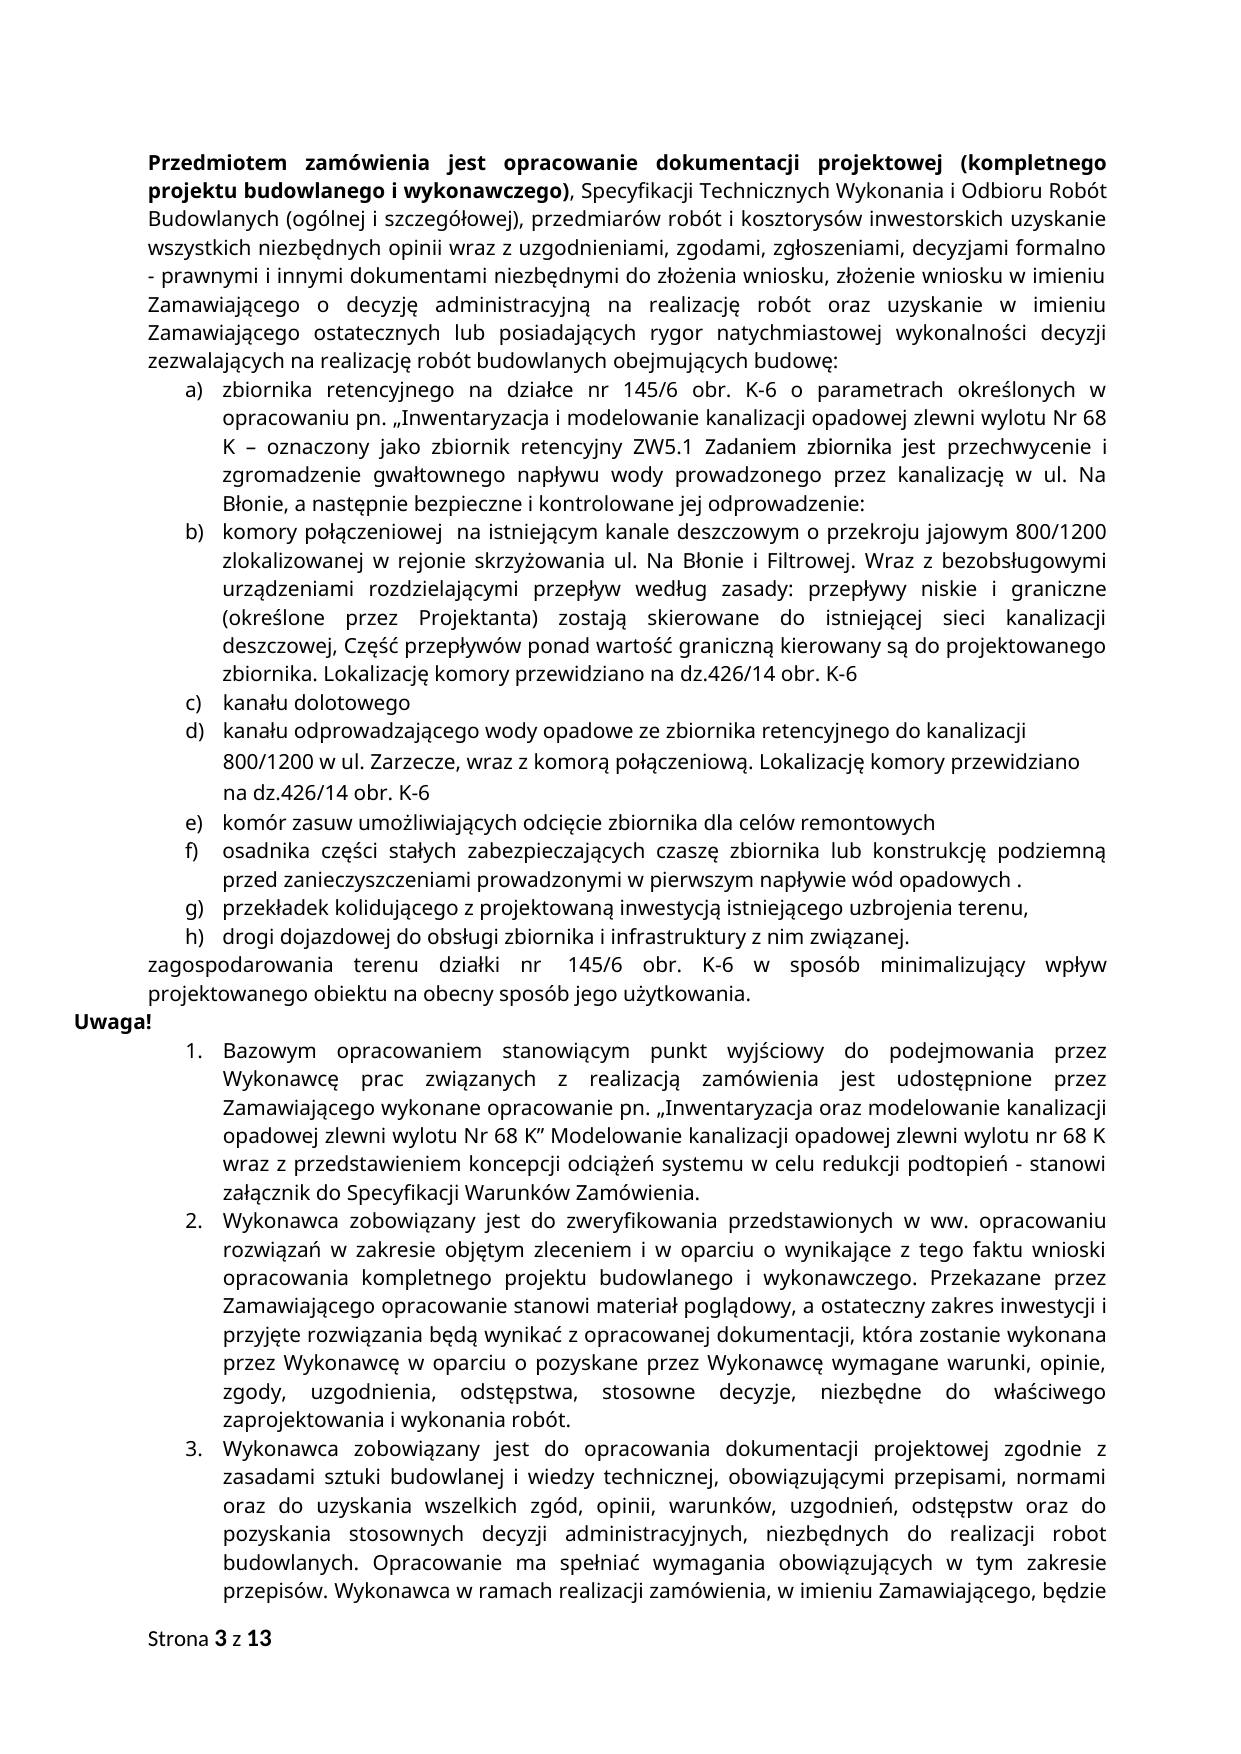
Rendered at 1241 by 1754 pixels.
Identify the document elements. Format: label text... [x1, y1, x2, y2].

list komory połączeniowej na istniejącym kanale deszczowym o przekroju jajowym 800/1200 zlokalizowanej w rejonie skrzyżowania ul. Na Błonie i Filtrowej. Wraz z bezobsługowymi urządzeniami rozdzielającymi przepływ według zasady: przepływy niskie i graniczne (określone przez Projektanta) zostają skierowane do istniejącej sieci kanalizacji deszczowej, Część przepływów ponad wartość graniczną kierowany są do projektowanego zbiornika. Lokalizację komory przewidziano na dz.426/14 obr. K-6 [185, 517, 1107, 688]
list komór zasuw umożliwiających odcięcie zbiornika dla celów remontowych [185, 808, 1107, 837]
list przekładek kolidującego z projektowaną inwestycją istniejącego uzbrojenia terenu, [185, 893, 1107, 922]
list Bazowym opracowaniem stanowiącym punkt wyjściowy do podejmowania przez Wykonawcę prac związanych z realizacją zamówienia jest udostępnione przez Zamawiającego wykonane opracowanie pn. „Inwentaryzacja oraz modelowanie kanalizacji opadowej zlewni wylotu Nr 68 K” Modelowanie kanalizacji opadowej zlewni wylotu nr 68 K wraz z przedstawieniem koncepcji odciążeń systemu w celu redukcji podtopień - stanowi załącznik do Specyfikacji Warunków Zamówienia. [185, 1036, 1107, 1206]
text zagospodarowania terenu działki nr 145/6 obr. K-6 w sposób minimalizujący wpływ projektowanego obiektu na obecny sposób jego użytkowania. [148, 950, 1107, 1007]
list Wykonawca zobowiązany jest do zweryfikowania przedstawionych w ww. opracowaniu rozwiązań w zakresie objętym zleceniem i w oparciu o wynikające z tego faktu wnioski opracowania kompletnego projektu budowlanego i wykonawczego. Przekazane przez Zamawiającego opracowanie stanowi materiał poglądowy, a ostateczny zakres inwestycji i przyjęte rozwiązania będą wynikać z opracowanej dokumentacji, która zostanie wykonana przez Wykonawcę w oparciu o pozyskane przez Wykonawcę wymagane warunki, opinie, zgody, uzgodnienia, odstępstwa, stosowne decyzje, niezbędne do właściwego zaprojektowania i wykonania robót. [185, 1206, 1107, 1434]
list kanału odprowadzającego wody opadowe ze zbiornika retencyjnego do kanalizacji 800/1200 w ul. Zarzecze, wraz z komorą połączeniową. Lokalizację komory przewidziano na dz.426/14 obr. K-6 [185, 716, 1107, 806]
list zbiornika retencyjnego na działce nr 145/6 obr. K-6 o parametrach określonych w opracowaniu pn. „Inwentaryzacja i modelowanie kanalizacji opadowej zlewni wylotu Nr 68 K – oznaczony jako zbiornik retencyjny ZW5.1 Zadaniem zbiornika jest przechwycenie i zgromadzenie gwałtownego napływu wody prowadzonego przez kanalizację w ul. Na Błonie, a następnie bezpieczne i kontrolowane jej odprowadzenie: [185, 375, 1107, 517]
text Przedmiotem zamówienia jest opracowanie dokumentacji projektowej (kompletnego projektu budowlanego i wykonawczego), Specyfikacji Technicznych Wykonania i Odbioru Robót Budowlanych (ogólnej i szczegółowej), przedmiarów robót i kosztorysów inwestorskich uzyskanie wszystkich niezbędnych opinii wraz z uzgodnieniami, zgodami, zgłoszeniami, decyzjami formalno - prawnymi i innymi dokumentami niezbędnymi do złożenia wniosku, złożenie wniosku w imieniu Zamawiającego o decyzję administracyjną na realizację robót oraz uzyskanie w imieniu Zamawiającego ostatecznych lub posiadających rygor natychmiastowej wykonalności decyzji zezwalających na realizację robót budowlanych obejmujących budowę: [148, 148, 1107, 375]
text Uwaga! [74, 1007, 1107, 1036]
list osadnika części stałych zabezpieczających czaszę zbiornika lub konstrukcję podziemną przed zanieczyszczeniami prowadzonymi w pierwszym napływie wód opadowych . [185, 837, 1107, 893]
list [185, 1434, 1107, 1604]
list drogi dojazdowej do obsługi zbiornika i infrastruktury z nim związanej. [185, 922, 1107, 950]
list kanału dolotowego [185, 688, 1107, 716]
